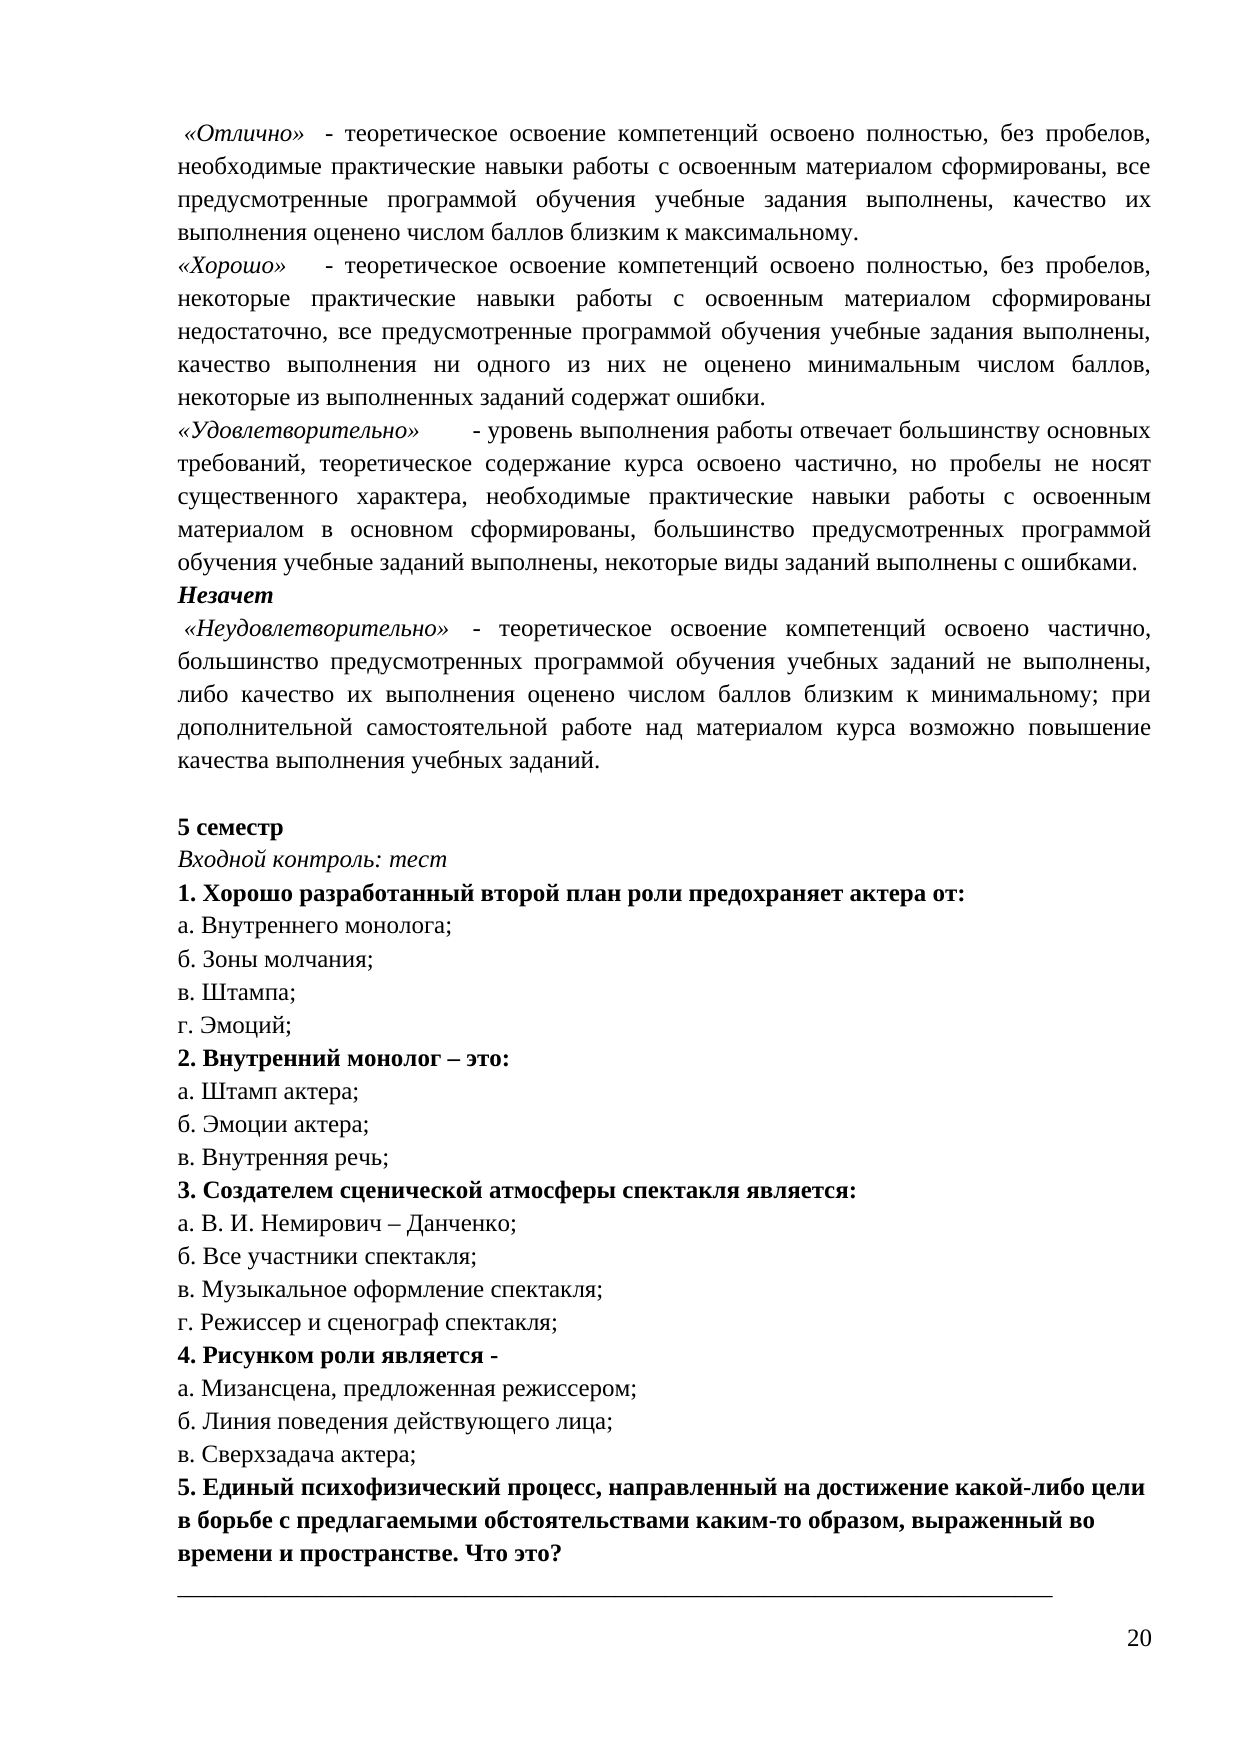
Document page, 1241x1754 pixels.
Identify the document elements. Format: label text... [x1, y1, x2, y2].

text «Отлично» - теоретическое освоение компетенций освоено полностью, без пробелов, необходимые практические навыки работы с освоенным материалом сформированы, все предусмотренные программой обучения учебные задания выполнены, качество их выполнения оценено числом баллов близким к максимальному. [177, 118, 1152, 246]
text «Удовлетворительно» - уровень выполнения работы отвечает большинству основных требований, теоретическое содержание курса освоено частично, но пробелы не носят существенного характера, необходимые практические навыки работы с освоенным материалом в основном сформированы, большинство предусмотренных программой обучения учебные заданий выполнены, некоторые виды заданий выполнены с ошибками. [177, 415, 1152, 576]
text Входной контроль: тест [177, 844, 1152, 873]
text «Хорошо» - теоретическое освоение компетенций освоено полностью, без пробелов, некоторые практические навыки работы с освоенным материалом сформированы недостаточно, все предусмотренные программой обучения учебные задания выполнены, качество выполнения ни одного из них не оценено минимальным числом баллов, некоторые из выполненных заданий содержат ошибки. [177, 250, 1152, 411]
text «Неудовлетворительно» - теоретическое освоение компетенций освоено частично, большинство предусмотренных программой обучения учебных заданий не выполнены, либо качество их выполнения оценено числом баллов близким к минимальному; при дополнительной самостоятельной работе над материалом курса возможно повышение качества выполнения учебных заданий. [177, 613, 1152, 774]
text 5 семестр [177, 812, 1152, 840]
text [177, 878, 1152, 1600]
text Незачет [177, 580, 1152, 609]
